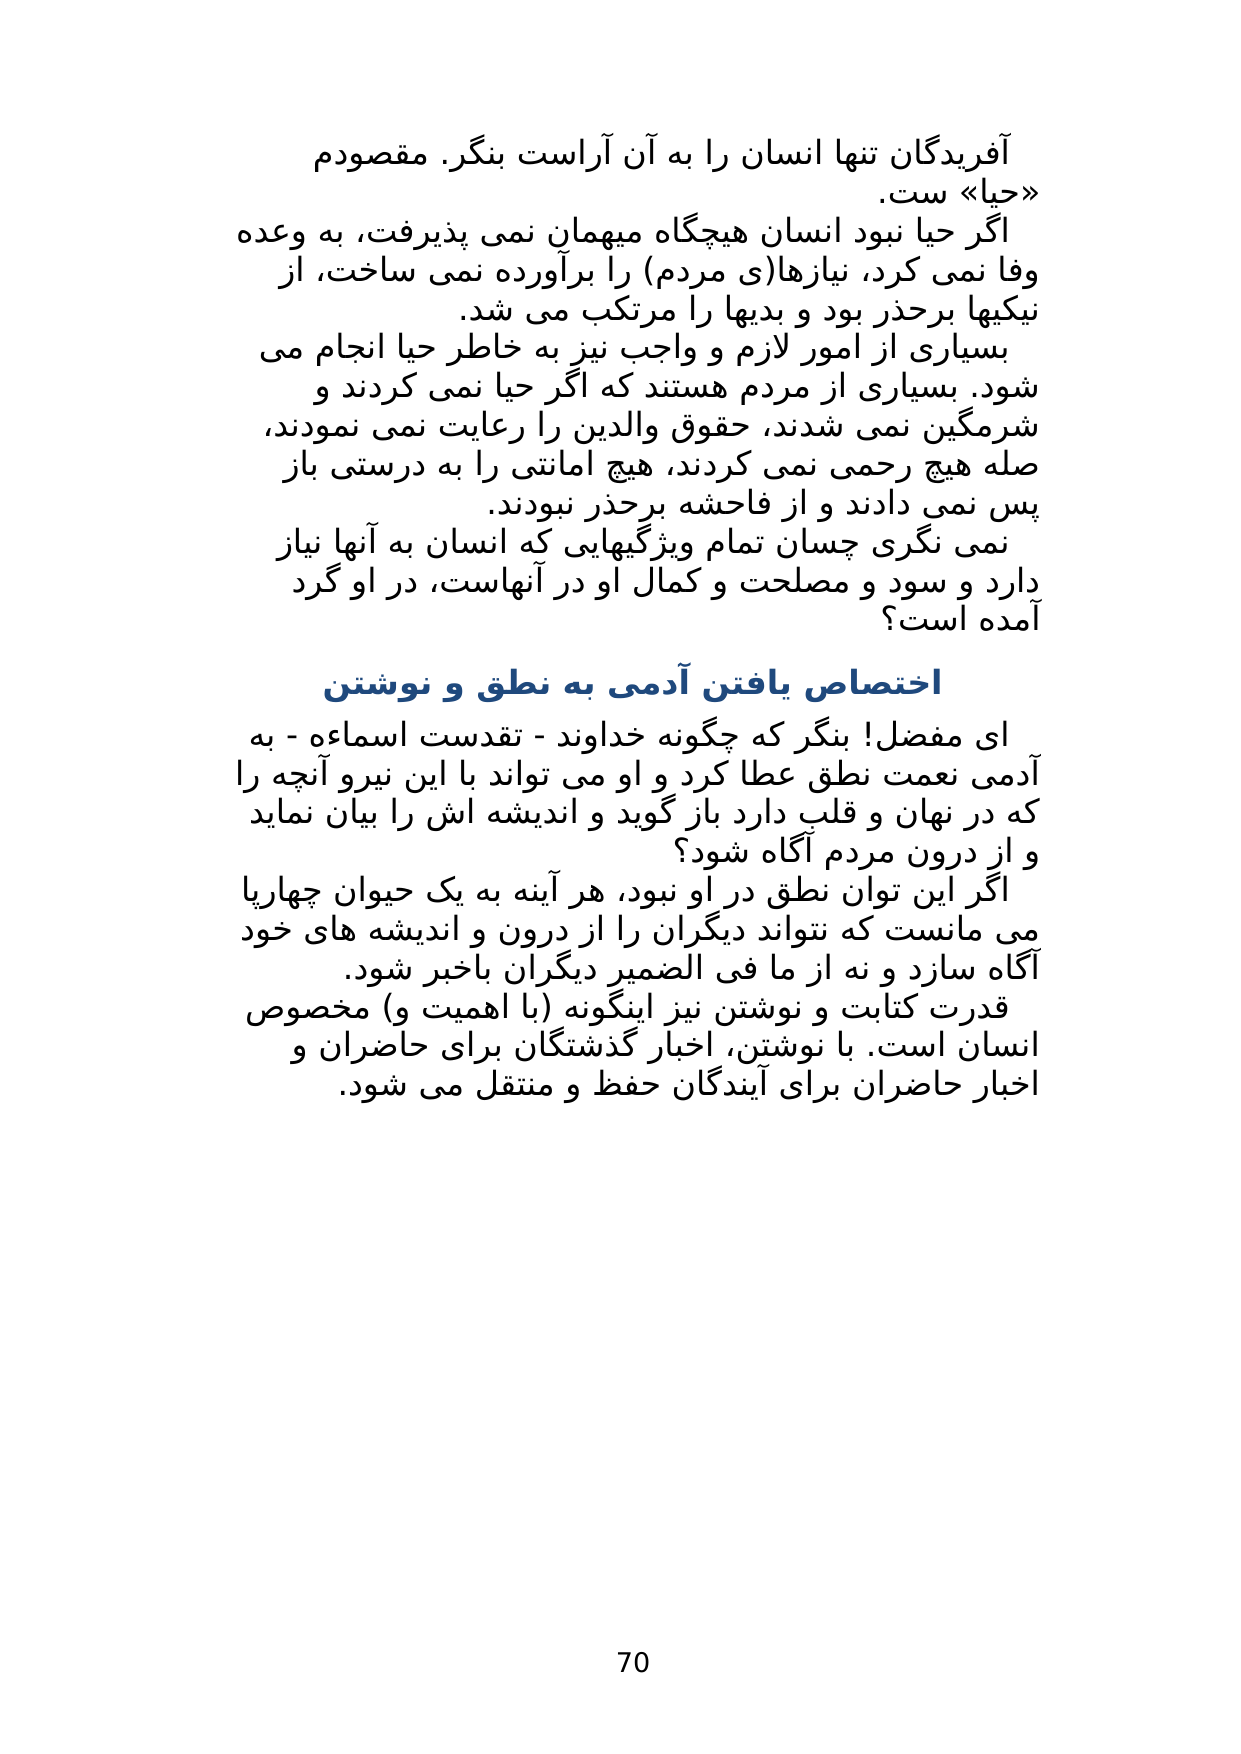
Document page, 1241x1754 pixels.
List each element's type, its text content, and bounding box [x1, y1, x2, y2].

subtitle اختصاص یافتن آدمی به نطق و نوشتن [225, 664, 1041, 703]
text نمی نگری چسان تمام ویژگیهایی که انسان به آنها نیاز دارد و سود و مصلحت و کمال او در آنهاست، در او گرد آمده است؟ [225, 522, 1041, 639]
text قدرت کتابت و نوشتن نیز اینگونه (با اهمیت و) مخصوص انسان است. با نوشتن، اخبار گذشتگان برای حاضران و اخبار حاضران برای آیندگان حفظ و منتقل می شود. [225, 987, 1041, 1104]
text اگر حیا نبود انسان هیچگاه میهمان نمی پذیرفت، به وعده وفا نمی کرد، نیازها(ی مردم) را برآورده نمی ساخت، از نیکیها برحذر بود و بدیها را مرتکب می شد. [225, 211, 1041, 328]
text بسیاری از امور لازم و واجب نیز به خاطر حیا انجام می شود. بسیاری از مردم هستند که اگر حیا نمی کردند و شرمگین نمی شدند، حقوق والدین را رعایت نمی نمودند، صله هیچ رحمی نمی کردند، هیچ امانتی را به درستی باز پس نمی دادند و از فاحشه برحذر نبودند. [225, 328, 1041, 522]
text اگر این توان نطق در او نبود، هر آینه به یک حیوان چهارپا می مانست که نتواند دیگران را از درون و اندیشه های خود آگاه سازد و نه از ما فی الضمیر دیگران باخبر شود. [225, 871, 1041, 987]
text ای مفضل! بنگر که چگونه خداوند - تقدست اسماءه - به آدمی نعمت نطق عطا کرد و او می تواند با این نیرو آنچه را که در نهان و قلب دارد باز گوید و اندیشه اش را بیان نماید و از درون مردم آگاه شود؟ [225, 715, 1041, 871]
text آفریدگان تنها انسان را به آن آراست بنگر. مقصودم «حیا» ست. [225, 134, 1041, 211]
